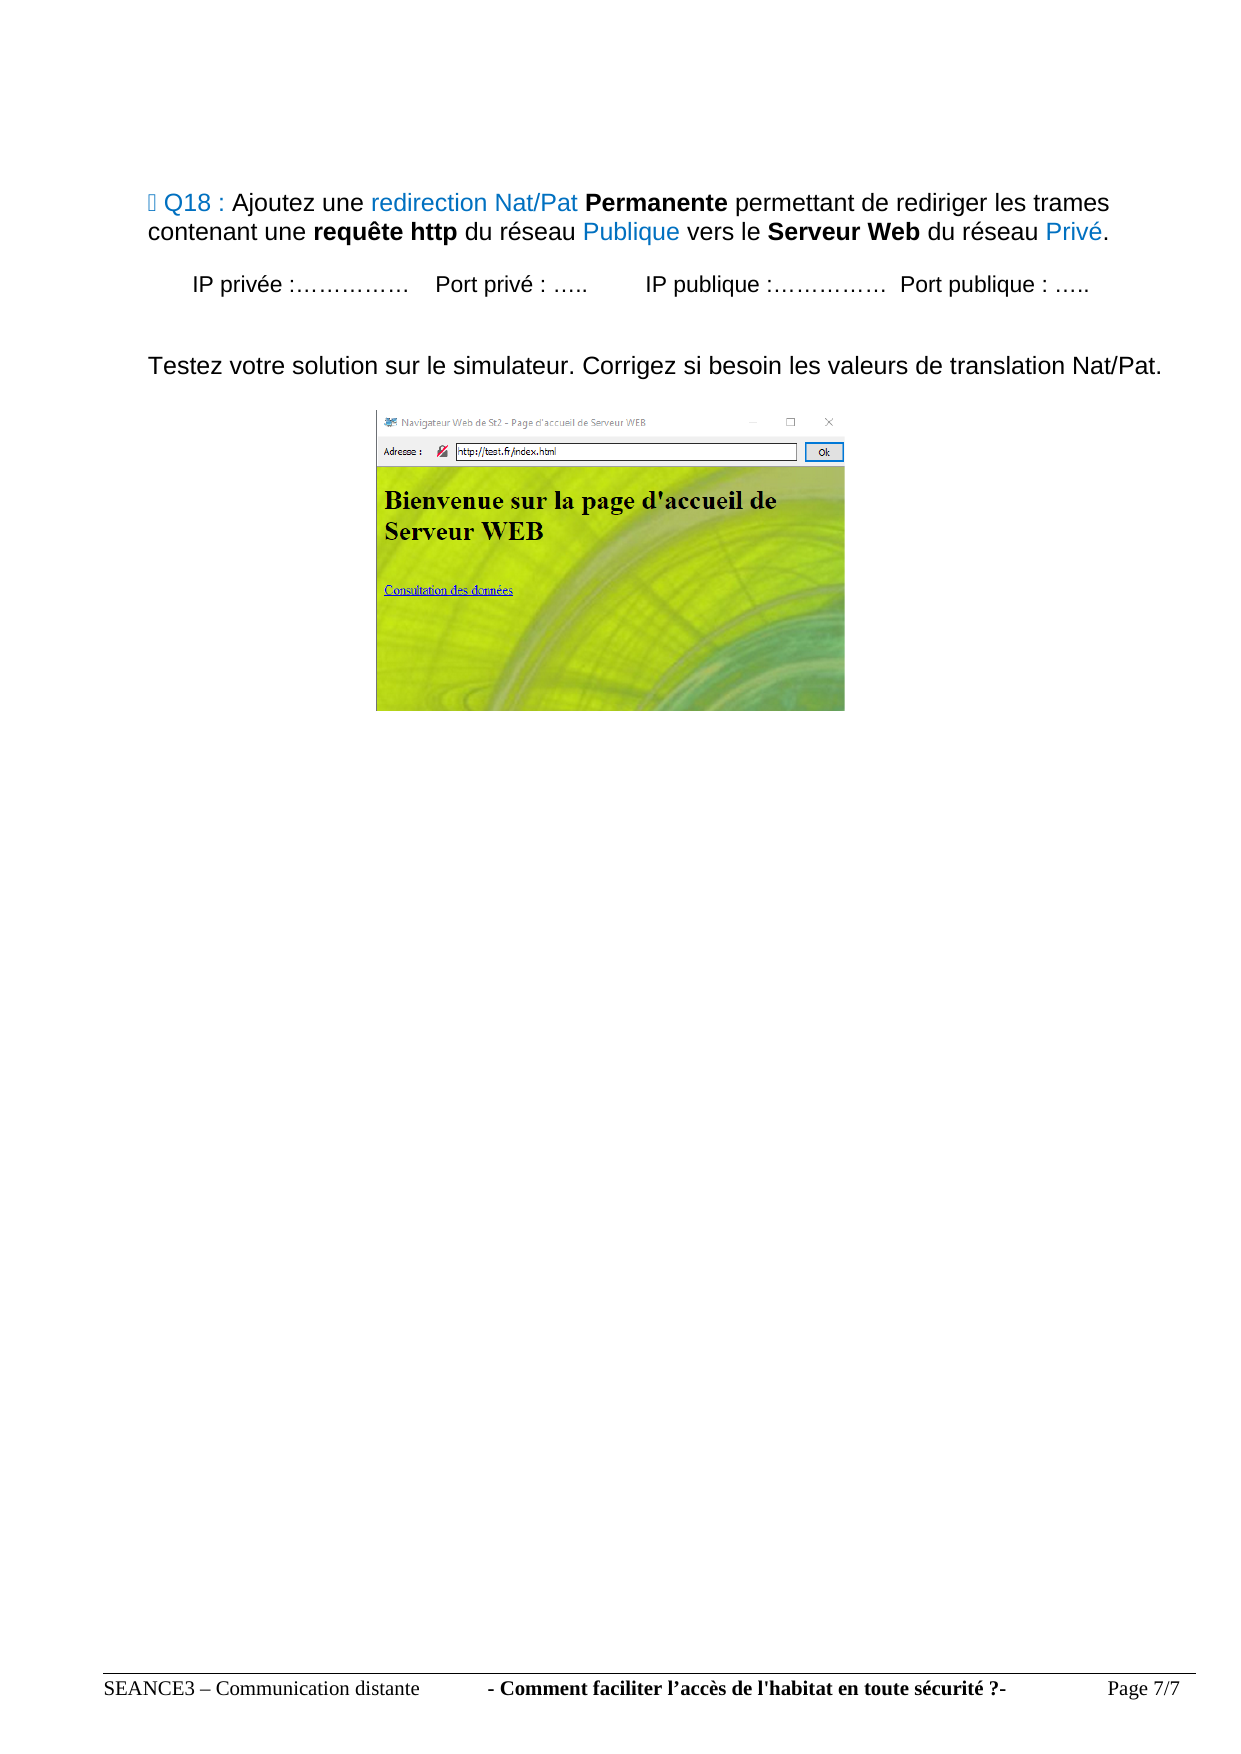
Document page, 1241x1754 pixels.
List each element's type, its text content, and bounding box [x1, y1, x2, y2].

picture [376, 410, 845, 711]
text IP privée :…………… Port privé : ….. IP publique :…………… Port publique : ….. [192, 271, 1181, 297]
list Testez votre solution sur le simulateur. Corrigez si besoin les valeurs de translation Nat/Pat. [148, 351, 1184, 380]
list Q18 : Ajoutez une redirection Nat/Pat Permanente permettant de rediriger les trames contenant une requête http du réseau Publique vers le Serveur Web du réseau Privé. [148, 188, 1184, 246]
